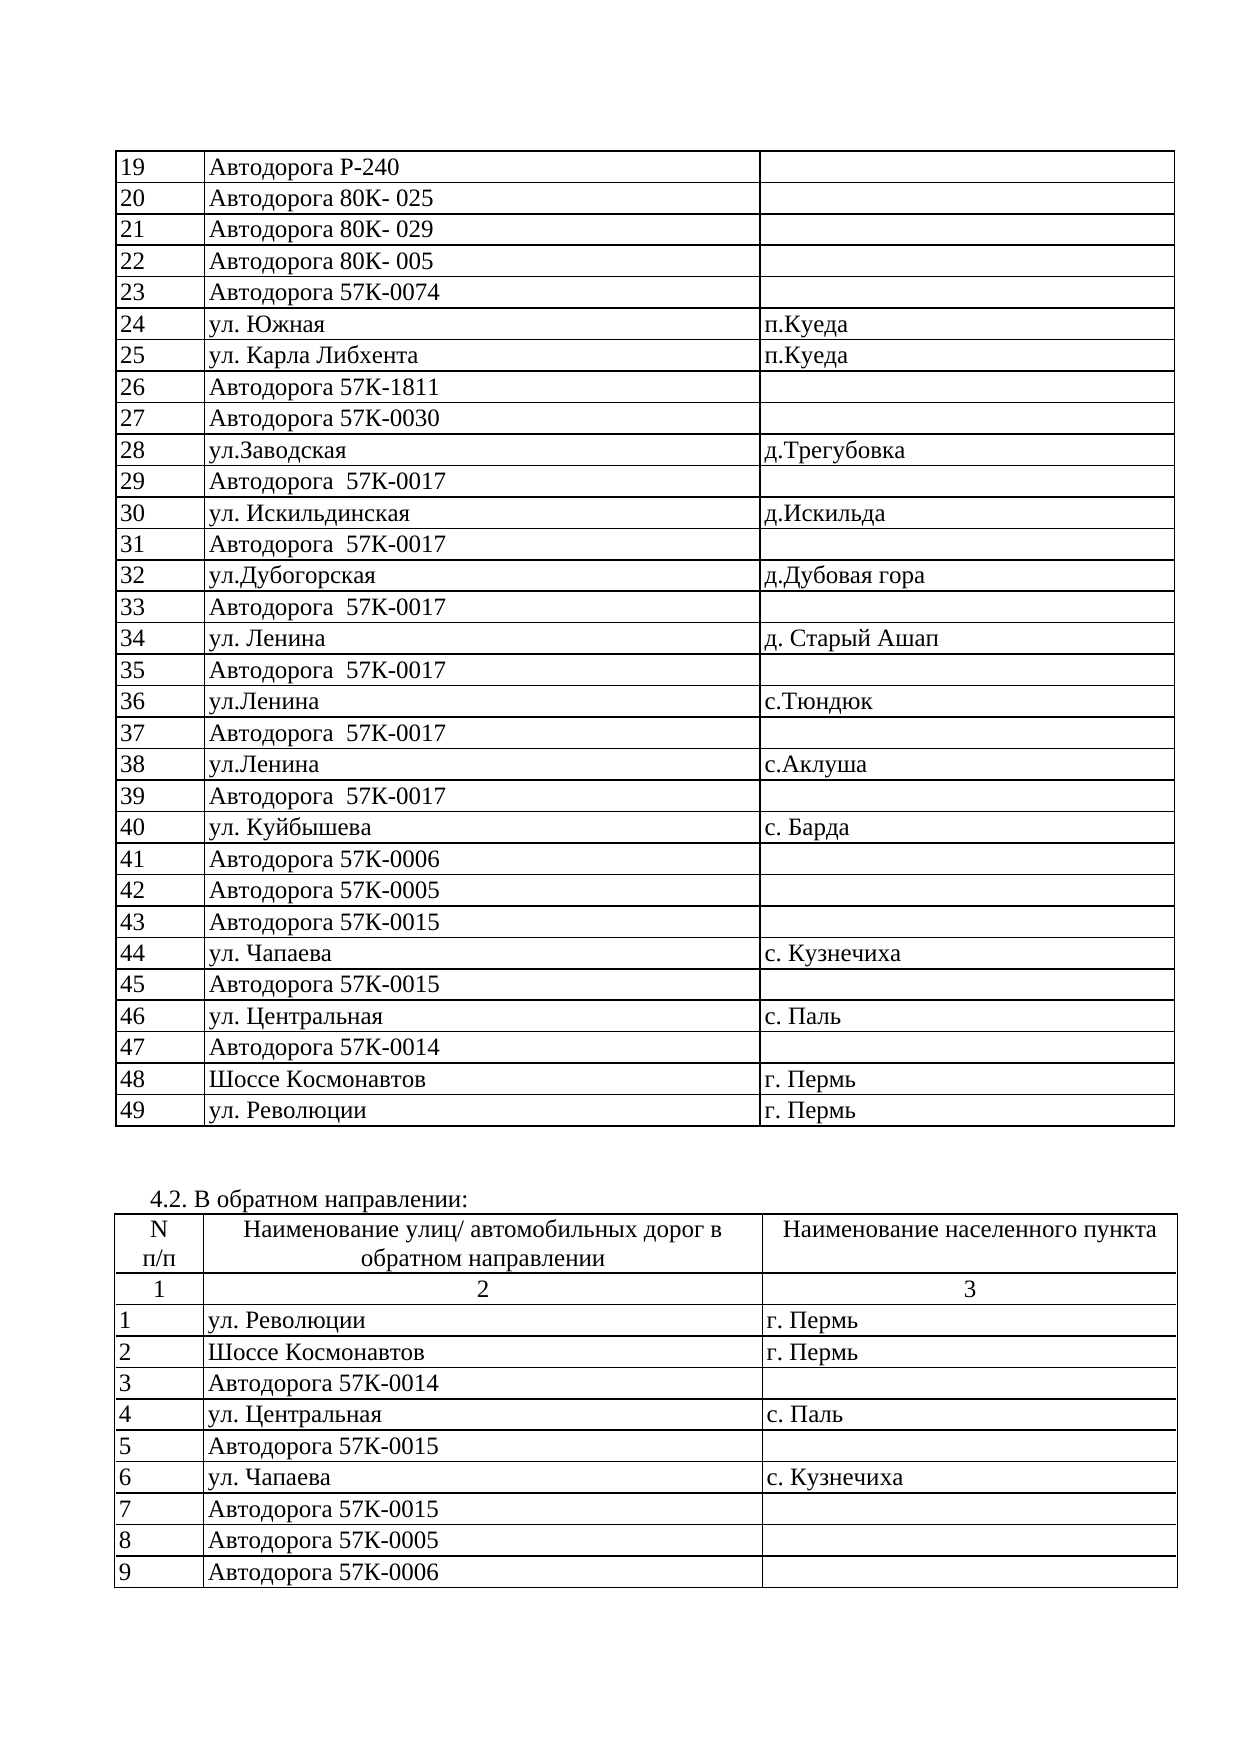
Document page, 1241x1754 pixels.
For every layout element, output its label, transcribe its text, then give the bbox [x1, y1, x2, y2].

table_cell Автодорога 80К- 029 [205, 215, 759, 244]
table_cell 27 [117, 403, 204, 433]
table_cell 30 [117, 498, 204, 527]
table_cell [761, 718, 1174, 748]
table_cell Автодорога 57К-0074 [205, 277, 759, 307]
table_cell ул.Дубогорская [205, 561, 759, 590]
table_cell 29 [117, 466, 204, 496]
table_cell 3 [763, 1272, 1177, 1303]
table_cell г. Пермь [763, 1304, 1177, 1335]
table_cell 36 [117, 686, 204, 716]
table_cell [761, 970, 1174, 999]
table_cell Автодорога 57К-0014 [204, 1368, 762, 1398]
table_cell д. Старый Ашап [761, 623, 1174, 653]
table_cell г. Пермь [761, 1064, 1174, 1094]
table_cell [761, 372, 1174, 402]
table_cell [761, 529, 1174, 559]
table_cell ул.Ленина [205, 686, 759, 716]
table_cell с. Барда [761, 812, 1174, 842]
table_cell 20 [117, 183, 204, 213]
table_cell ул. Южная [205, 309, 759, 339]
table_cell с. Кузнечиха [761, 938, 1174, 968]
table_cell ул. Чапаева [204, 1462, 762, 1492]
table_cell 1 [115, 1305, 203, 1335]
table_cell 3 [115, 1368, 203, 1398]
table_cell [761, 781, 1174, 811]
table_cell п.Куеда [761, 309, 1174, 339]
table_cell [761, 277, 1174, 307]
table_cell [763, 1492, 1177, 1524]
table_cell 33 [117, 592, 204, 622]
table_cell Автодорога 57К-0017 [205, 466, 759, 496]
table_cell 44 [117, 938, 204, 968]
table_cell 48 [117, 1064, 204, 1094]
table_cell 19 [117, 152, 204, 181]
table_cell 37 [117, 718, 204, 748]
table_cell 9 [115, 1556, 203, 1587]
table_cell 38 [117, 749, 204, 779]
table_cell Автодорога 57К-0006 [204, 1557, 762, 1587]
table_cell Автодорога 57К-0015 [205, 907, 759, 936]
table_cell 26 [117, 372, 204, 402]
table_cell [761, 246, 1174, 276]
table_cell Автодорога 80К- 005 [205, 246, 759, 276]
table_cell г. Пермь [763, 1335, 1177, 1366]
table_cell [763, 1555, 1177, 1587]
table_cell Автодорога 57К-0015 [204, 1494, 762, 1524]
table_cell п.Куеда [761, 340, 1174, 370]
table_cell 1 [115, 1273, 203, 1303]
table_cell 46 [117, 1001, 204, 1031]
table_header N п/п [115, 1215, 203, 1272]
table_cell [763, 1366, 1177, 1398]
table_cell ул. Искильдинская [205, 498, 759, 527]
table_cell 5 [115, 1430, 203, 1461]
table_cell 43 [117, 907, 204, 936]
table_cell 7 [115, 1493, 203, 1524]
table_header Наименование населенного пункта [763, 1215, 1177, 1272]
table_cell 42 [117, 875, 204, 905]
table_cell 47 [117, 1032, 204, 1062]
table_cell [761, 592, 1174, 622]
table_cell с. Паль [761, 1001, 1174, 1031]
table_cell 41 [117, 844, 204, 873]
table_cell ул. Революции [205, 1095, 759, 1125]
table_cell 25 [117, 340, 204, 370]
table_cell ул. Карла Либхента [205, 340, 759, 370]
table_cell Автодорога 57К-0017 [205, 592, 759, 622]
table_cell 22 [117, 246, 204, 276]
table_cell Автодорога 57К-0006 [205, 844, 759, 873]
table_cell 24 [117, 309, 204, 339]
table_cell 49 [117, 1095, 204, 1125]
table_cell [761, 215, 1174, 244]
table_cell ул. Центральная [204, 1400, 762, 1429]
table_header Наименование улиц/ автомобильных дорог в обратном направлении [204, 1215, 762, 1272]
table_cell 32 [117, 561, 204, 590]
table_cell ул. Ленина [205, 623, 759, 653]
table_cell Автодорога Р-240 [205, 152, 759, 181]
table_cell 2 [115, 1336, 203, 1366]
table_cell Автодорога 57К-0017 [205, 655, 759, 685]
table_cell [761, 1032, 1174, 1062]
table_cell [761, 403, 1174, 433]
table_cell с. Паль [763, 1398, 1177, 1429]
table_cell д.Искильда [761, 498, 1174, 527]
table_cell 39 [117, 781, 204, 811]
table_cell Автодорога 57К-1811 [205, 372, 759, 402]
table_cell 6 [115, 1462, 203, 1492]
table_cell Автодорога 57К-0005 [205, 875, 759, 905]
table_cell Автодорога 57К-0014 [205, 1032, 759, 1062]
table_cell [761, 875, 1174, 905]
table_cell г. Пермь [761, 1095, 1174, 1125]
table_cell д.Трегубовка [761, 435, 1174, 464]
text 4.2. В обратном направлении: [150, 1184, 1090, 1213]
table_cell ул.Ленина [205, 749, 759, 779]
table_cell д.Дубовая гора [761, 561, 1174, 590]
table_cell 28 [117, 435, 204, 464]
table_cell ул.Заводская [205, 435, 759, 464]
table_cell [761, 655, 1174, 685]
table_cell 31 [117, 529, 204, 559]
table_cell Автодорога 57К-0017 [205, 529, 759, 559]
table_cell [761, 183, 1174, 213]
table_cell Автодорога 57К-0015 [205, 970, 759, 999]
table_cell 8 [115, 1525, 203, 1555]
table_cell ул. Революции [204, 1305, 762, 1335]
table_cell [763, 1429, 1177, 1461]
table_cell ул. Центральная [205, 1001, 759, 1031]
table_cell 34 [117, 623, 204, 653]
table_cell Автодорога 57К-0005 [204, 1525, 762, 1555]
table_cell Автодорога 57К-0030 [205, 403, 759, 433]
table_cell 35 [117, 655, 204, 685]
table_cell 40 [117, 812, 204, 842]
table_cell с. Кузнечиха [763, 1461, 1177, 1492]
table_cell ул. Чапаева [205, 938, 759, 968]
table_cell ул. Куйбышева [205, 812, 759, 842]
table_cell [761, 907, 1174, 936]
table_cell 45 [117, 970, 204, 999]
table_cell [763, 1524, 1177, 1555]
table_cell 2 [204, 1274, 762, 1303]
table_cell Шоссе Космонавтов [205, 1064, 759, 1094]
table_cell 4 [115, 1399, 203, 1429]
table_cell с.Аклуша [761, 749, 1174, 779]
table_cell [761, 844, 1174, 873]
table_cell Автодорога 57К-0017 [205, 718, 759, 748]
table_cell 23 [117, 277, 204, 307]
table_cell 21 [117, 215, 204, 244]
table_cell [761, 152, 1174, 181]
table_cell Автодорога 57К-0017 [205, 781, 759, 811]
table_cell с.Тюндюк [761, 686, 1174, 716]
table_cell Шоссе Космонавтов [204, 1337, 762, 1366]
table_cell [761, 466, 1174, 496]
table_cell Автодорога 80К- 025 [205, 183, 759, 213]
table_cell Автодорога 57К-0015 [204, 1431, 762, 1461]
